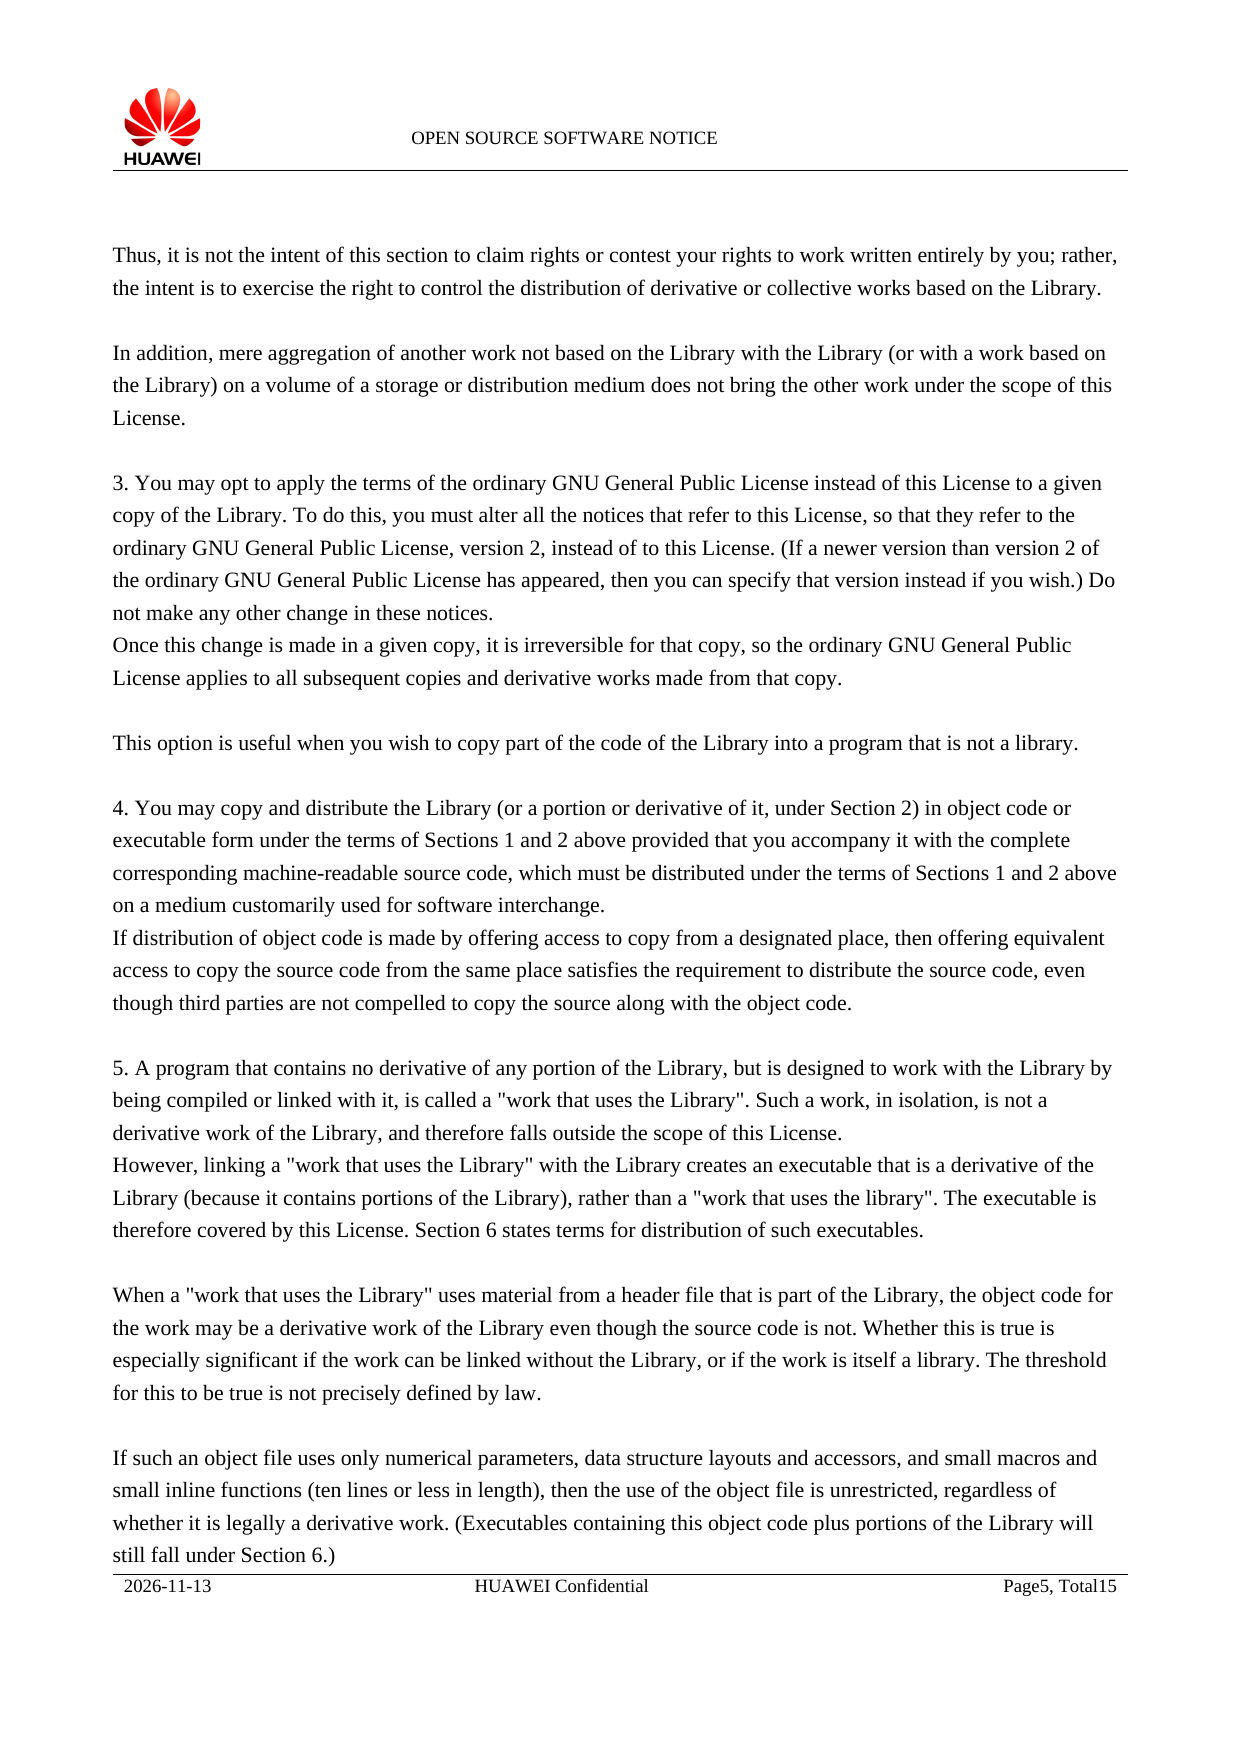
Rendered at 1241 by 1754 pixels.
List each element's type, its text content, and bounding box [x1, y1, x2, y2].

picture [124, 88, 201, 165]
